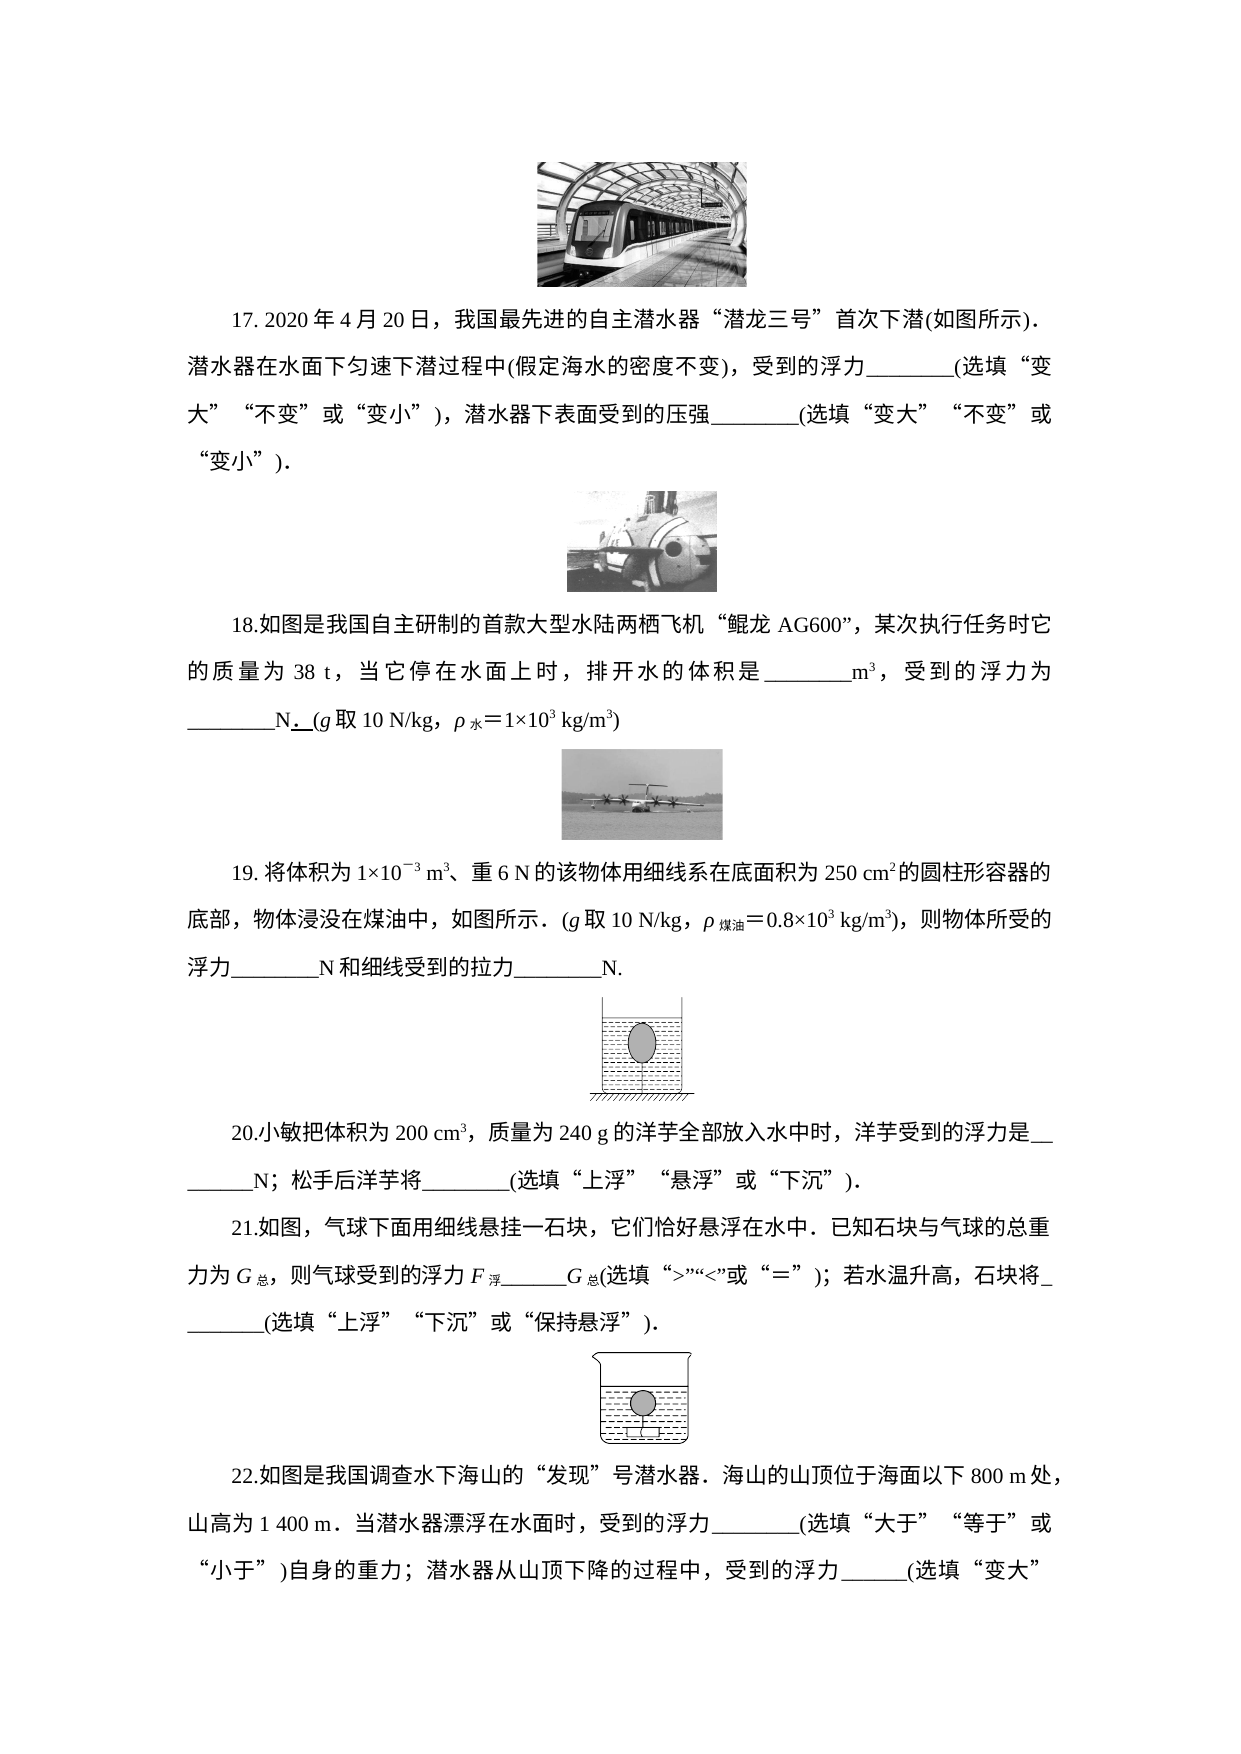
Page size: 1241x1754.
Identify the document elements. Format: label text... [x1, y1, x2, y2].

picture [537, 162, 747, 287]
picture [561, 749, 723, 840]
text 21.如图，气球下面用细线悬挂一石块，它们恰好悬浮在水中．已知石块与气球的总重力为G总，则气球受到的浮力F浮______G总(选填“>”“<”或“＝”)；若水温升高，石块将________(选填“上浮”“下沉”或“保持悬浮”)． [187, 1210, 1053, 1337]
text 17. 2020年4月20日，我国最先进的自主潜水器“潜龙三号”首次下潜(如图所示)．潜水器在水面下匀速下潜过程中(假定海水的密度不变)，受到的浮力________(选填“变大”“不变”或“变小”)，潜水器下表面受到的压强________(选填“变大”“不变”或“变小”)． [187, 302, 1053, 476]
picture [589, 997, 695, 1101]
picture [567, 491, 717, 592]
picture [592, 1352, 692, 1444]
text 19. 将体积为1×10－3 m3、重6 N的该物体用细线系在底面积为250 cm2的圆柱形容器的底部，物体浸没在煤油中，如图所示．(g取10 N/kg，ρ煤油＝0.8×103 kg/m3)，则物体所受的浮力________N和细线受到的拉力________N. [187, 855, 1053, 981]
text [187, 1458, 1053, 1585]
text 18.如图是我国自主研制的首款大型水陆两栖飞机“鲲龙AG600”，某次执行任务时它的质量为38 t，当它停在水面上时，排开水的体积是________m3，受到的浮力为________N．(g取10 N/kg，ρ水＝1×103 kg/m3) [187, 607, 1053, 733]
text 20.小敏把体积为200 cm3，质量为240 g的洋芋全部放入水中时，洋芋受到的浮力是________N；松手后洋芋将________(选填“上浮”“悬浮”或“下沉”)． [187, 1115, 1053, 1194]
